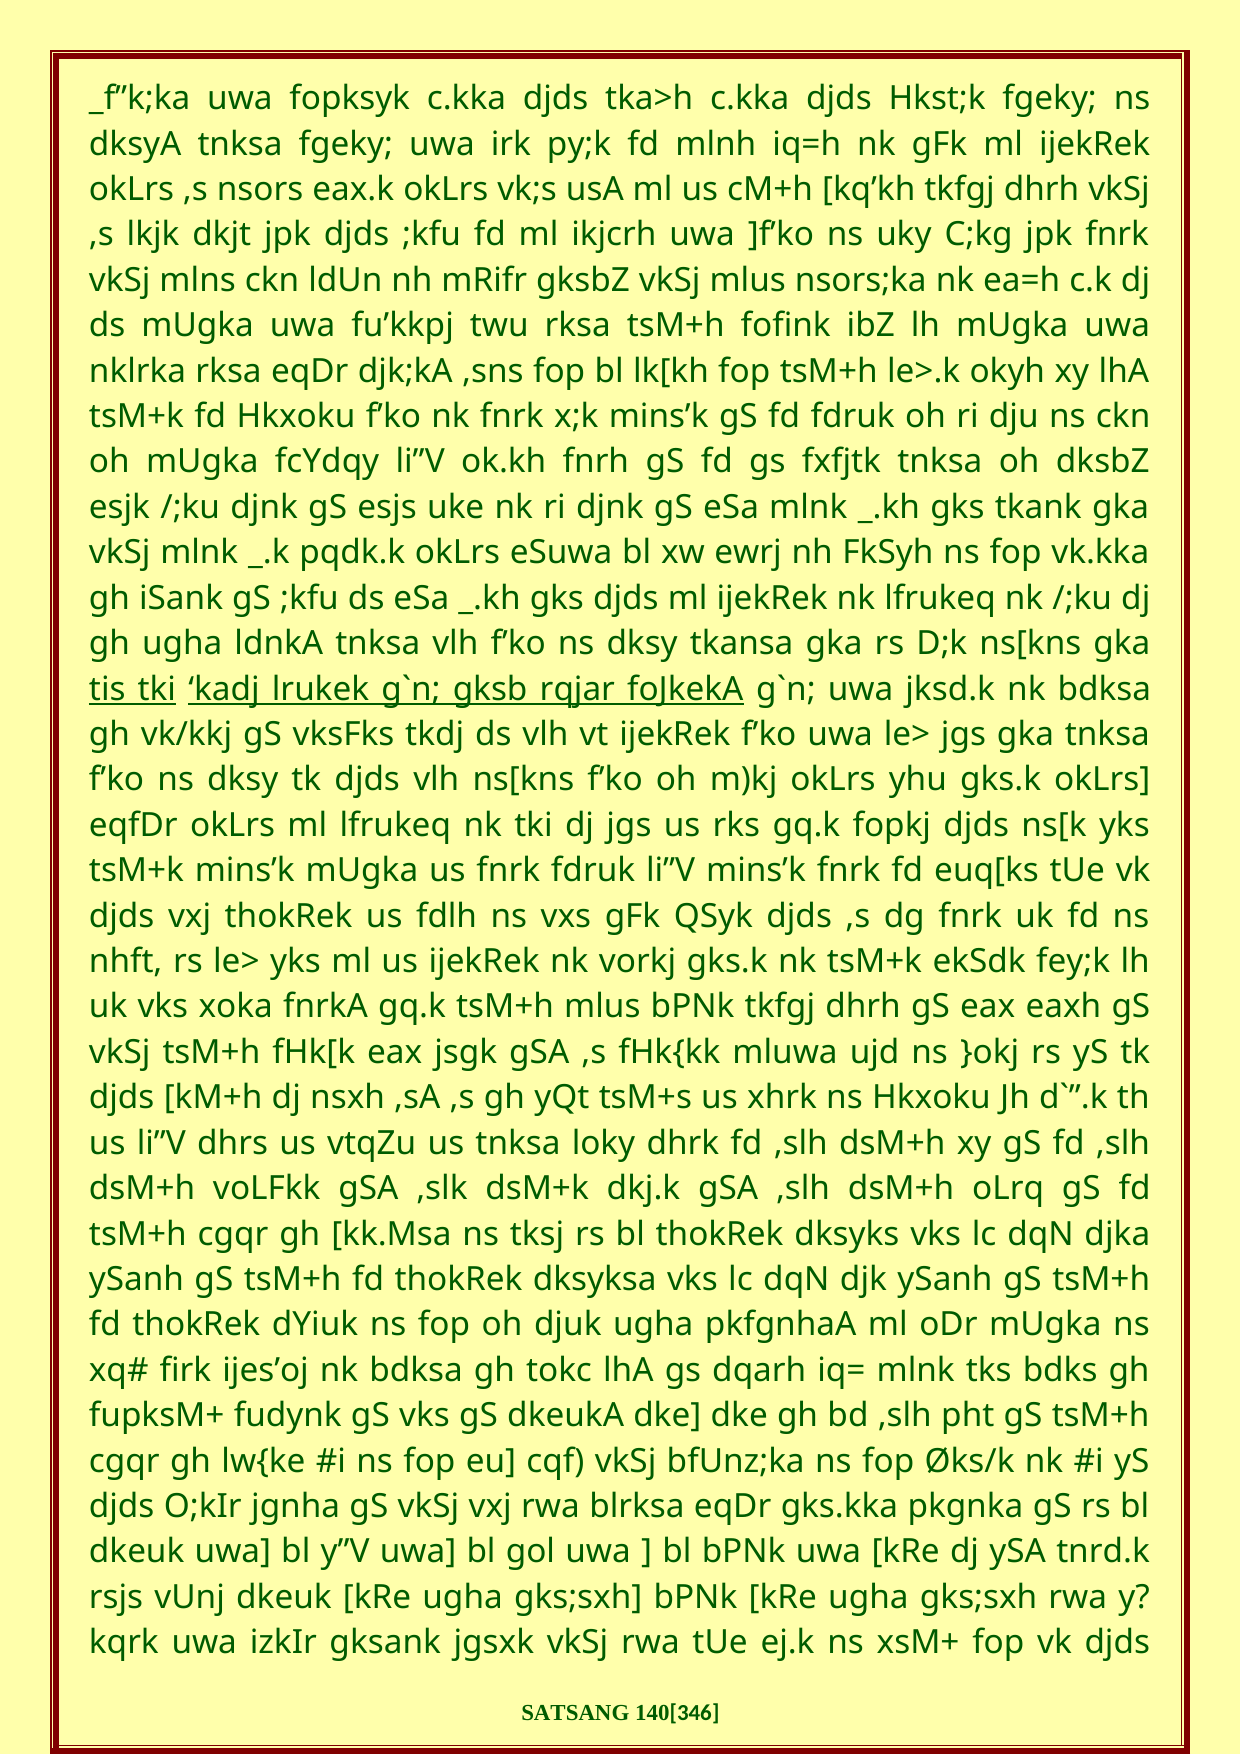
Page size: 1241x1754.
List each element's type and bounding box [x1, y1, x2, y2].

text [89, 74, 1152, 1663]
